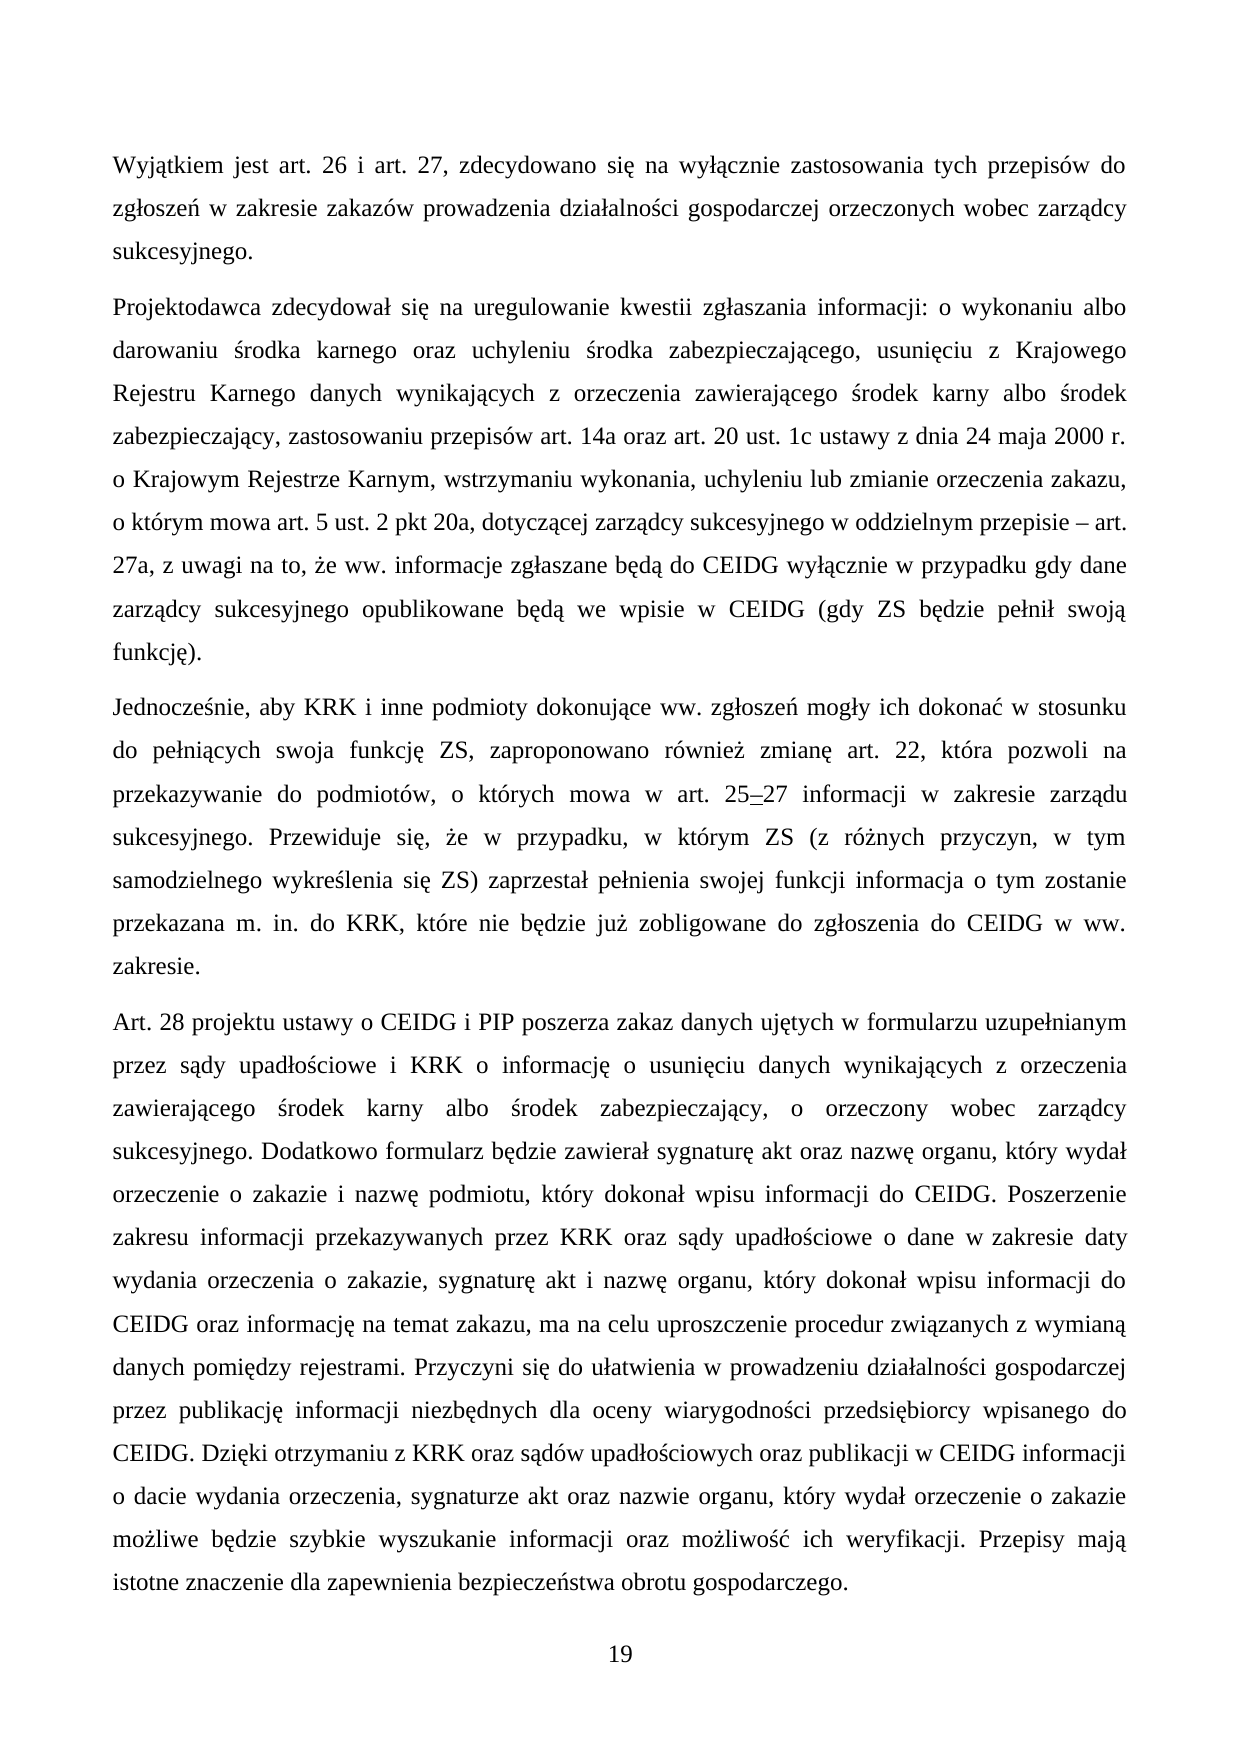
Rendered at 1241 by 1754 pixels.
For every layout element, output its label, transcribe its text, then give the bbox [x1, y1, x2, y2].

text Jednocześnie, aby KRK i inne podmioty dokonujące ww. zgłoszeń mogły ich dokonać w stosunku do pełniących swoja funkcję ZS, zaproponowano również zmianę art. 22, która pozwoli na przekazywanie do podmiotów, o których mowa w art. 25–27 informacji w zakresie zarządu sukcesyjnego. Przewiduje się, że w przypadku, w którym ZS (z różnych przyczyn, w tym samodzielnego wykreślenia się ZS) zaprzestał pełnienia swojej funkcji informacja o tym zostanie przekazana m. in. do KRK, które nie będzie już zobligowane do zgłoszenia do CEIDG w ww. zakresie. [112, 692, 1128, 980]
text Art. 28 projektu ustawy o CEIDG i PIP poszerza zakaz danych ujętych w formularzu uzupełnianym przez sądy upadłościowe i KRK o informację o usunięciu danych wynikających z orzeczenia zawierającego środek karny albo środek zabezpieczający, o orzeczony wobec zarządcy sukcesyjnego. Dodatkowo formularz będzie zawierał sygnaturę akt oraz nazwę organu, który wydał orzeczenie o zakazie i nazwę podmiotu, który dokonał wpisu informacji do CEIDG. Poszerzenie zakresu informacji przekazywanych przez KRK oraz sądy upadłościowe o dane w zakresie daty wydania orzeczenia o zakazie, sygnaturę akt i nazwę organu, który dokonał wpisu informacji do CEIDG oraz informację na temat zakazu, ma na celu uproszczenie procedur związanych z wymianą danych pomiędzy rejestrami. Przyczyni się do ułatwienia w prowadzeniu działalności gospodarczej przez publikację informacji niezbędnych dla oceny wiarygodności przedsiębiorcy wpisanego do CEIDG. Dzięki otrzymaniu z KRK oraz sądów upadłościowych oraz publikacji w CEIDG informacji o dacie wydania orzeczenia, sygnaturze akt oraz nazwie organu, który wydał orzeczenie o zakazie możliwe będzie szybkie wyszukanie informacji oraz możliwość ich weryfikacji. Przepisy mają istotne znaczenie dla zapewnienia bezpieczeństwa obrotu gospodarczego. [112, 1007, 1128, 1596]
text Projektodawca zdecydował się na uregulowanie kwestii zgłaszania informacji: o wykonaniu albo darowaniu środka karnego oraz uchyleniu środka zabezpieczającego, usunięciu z Krajowego Rejestru Karnego danych wynikających z orzeczenia zawierającego środek karny albo środek zabezpieczający, zastosowaniu przepisów art. 14a oraz art. 20 ust. 1c ustawy z dnia 24 maja 2000 r. o Krajowym Rejestrze Karnym, wstrzymaniu wykonania, uchyleniu lub zmianie orzeczenia zakazu, o którym mowa art. 5 ust. 2 pkt 20a, dotyczącej zarządcy sukcesyjnego w oddzielnym przepisie – art. 27a, z uwagi na to, że ww. informacje zgłaszane będą do CEIDG wyłącznie w przypadku gdy dane zarządcy sukcesyjnego opublikowane będą we wpisie w CEIDG (gdy ZS będzie pełnił swoją funkcję). [112, 292, 1128, 666]
text Wyjątkiem jest art. 26 i art. 27, zdecydowano się na wyłącznie zastosowania tych przepisów do zgłoszeń w zakresie zakazów prowadzenia działalności gospodarczej orzeczonych wobec zarządcy sukcesyjnego. [112, 150, 1128, 265]
